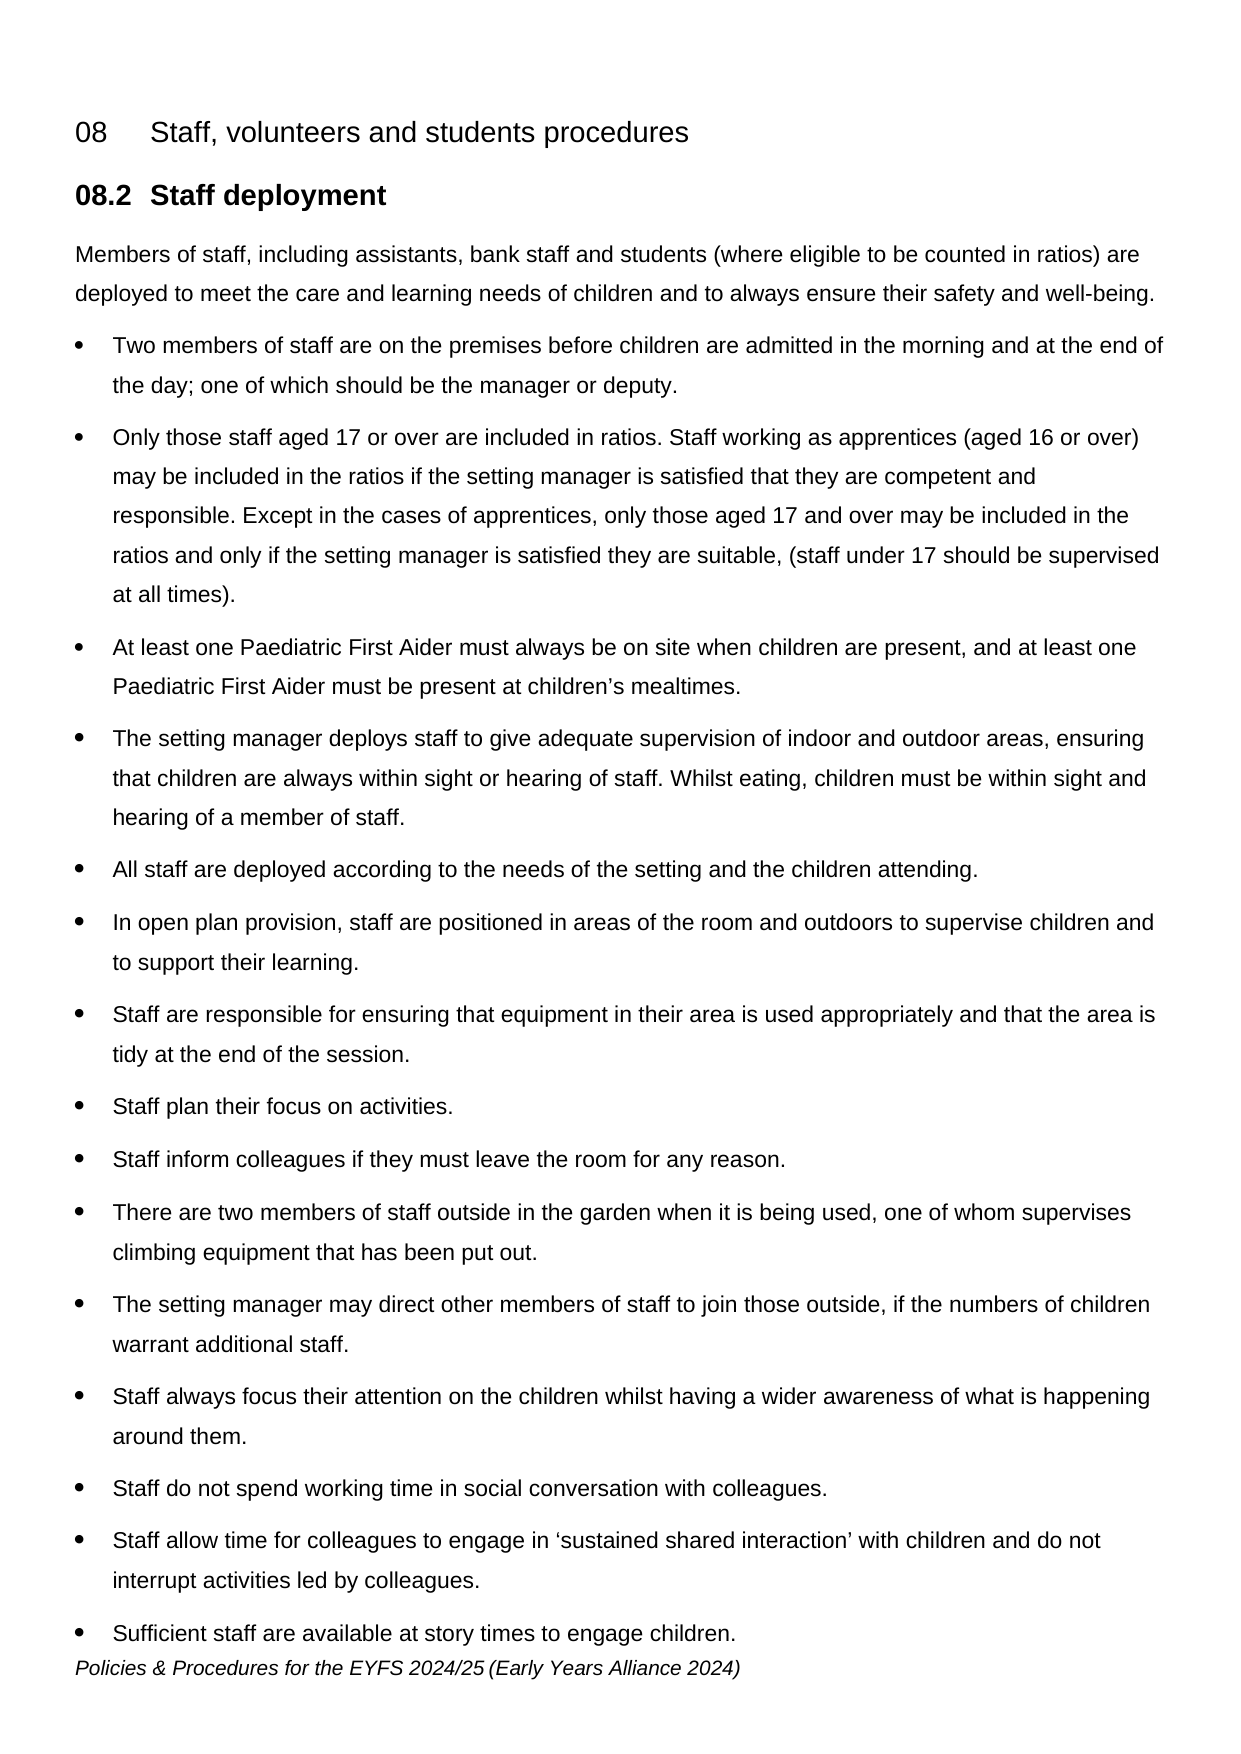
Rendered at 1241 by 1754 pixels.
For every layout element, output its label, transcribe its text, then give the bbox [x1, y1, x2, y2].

list Staff do not spend working time in social conversation with colleagues. [75, 1475, 1165, 1502]
list The setting manager may direct other members of staff to join those outside, if the numbers of children warrant additional staff. [75, 1291, 1165, 1357]
text Members of staff, including assistants, bank staff and students (where eligible to be counted in ratios) are deployed to meet the care and learning needs of children and to always ensure their safety and well-being. [75, 241, 1165, 306]
text 08.2 Staff deployment [75, 178, 1165, 211]
list Two members of staff are on the premises before children are admitted in the morning and at the end of the day; one of which should be the manager or deputy. [75, 332, 1165, 398]
list At least one Paediatric First Aider must always be on site when children are present, and at least one Paediatric First Aider must be present at children’s mealtimes. [75, 633, 1165, 699]
list In open plan provision, staff are positioned in areas of the room and outdoors to supervise children and to support their learning. [75, 909, 1165, 976]
list All staff are deployed according to the needs of the setting and the children attending. [75, 856, 1165, 883]
list Staff allow time for colleagues to engage in ‘sustained shared interaction’ with children and do not interrupt activities led by colleagues. [75, 1527, 1165, 1594]
list Staff always focus their attention on the children whilst having a wider awareness of what is happening around them. [75, 1383, 1165, 1449]
list Staff are responsible for ensuring that equipment in their area is used appropriately and that the area is tidy at the end of the session. [75, 1001, 1165, 1067]
list The setting manager deploys staff to give adequate supervision of indoor and outdoor areas, ensuring that children are always within sight or hearing of staff. Whilst eating, children must be within sight and hearing of a member of staff. [75, 725, 1165, 831]
list There are two members of staff outside in the garden when it is being used, one of whom supervises climbing equipment that has been put out. [75, 1199, 1165, 1265]
list Staff inform colleagues if they must leave the room for any reason. [75, 1146, 1165, 1173]
list Only those staff aged 17 or over are included in ratios. Staff working as apprentices (aged 16 or over) may be included in the ratios if the setting manager is satisfied that they are competent and responsible. Except in the cases of apprentices, only those aged 17 and over may be included in the ratios and only if the setting manager is satisfied they are suitable, (staff under 17 should be supervised at all times). [75, 423, 1165, 608]
list Staff plan their focus on activities. [75, 1093, 1165, 1120]
text 08 Staff, volunteers and students procedures [75, 115, 1165, 148]
list Sufficient staff are available at story times to engage children. [75, 1619, 1165, 1646]
